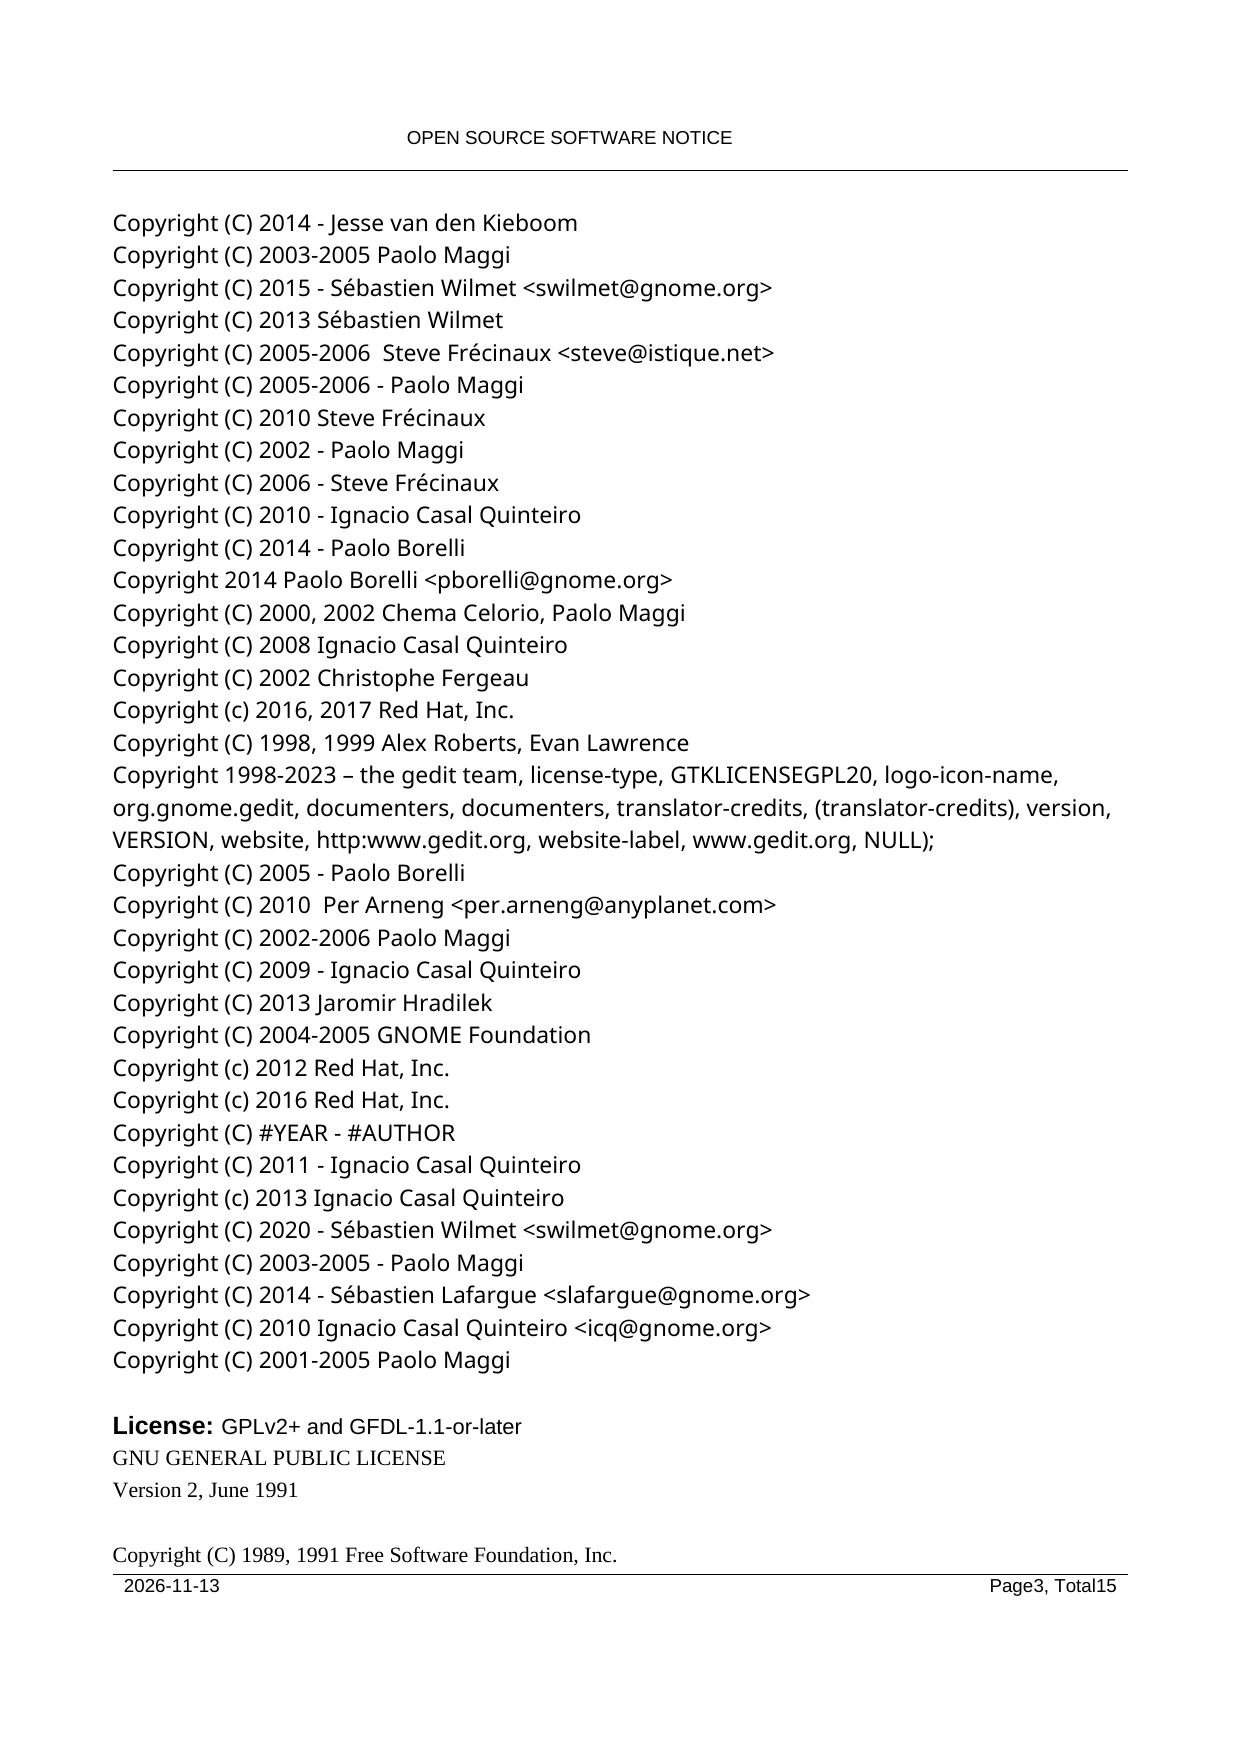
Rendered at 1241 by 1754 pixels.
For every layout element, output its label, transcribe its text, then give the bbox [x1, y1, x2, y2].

text License: GPLv2+ and GFDL-1.1-or-later [112, 1409, 1128, 1441]
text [112, 206, 1128, 1409]
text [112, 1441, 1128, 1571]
